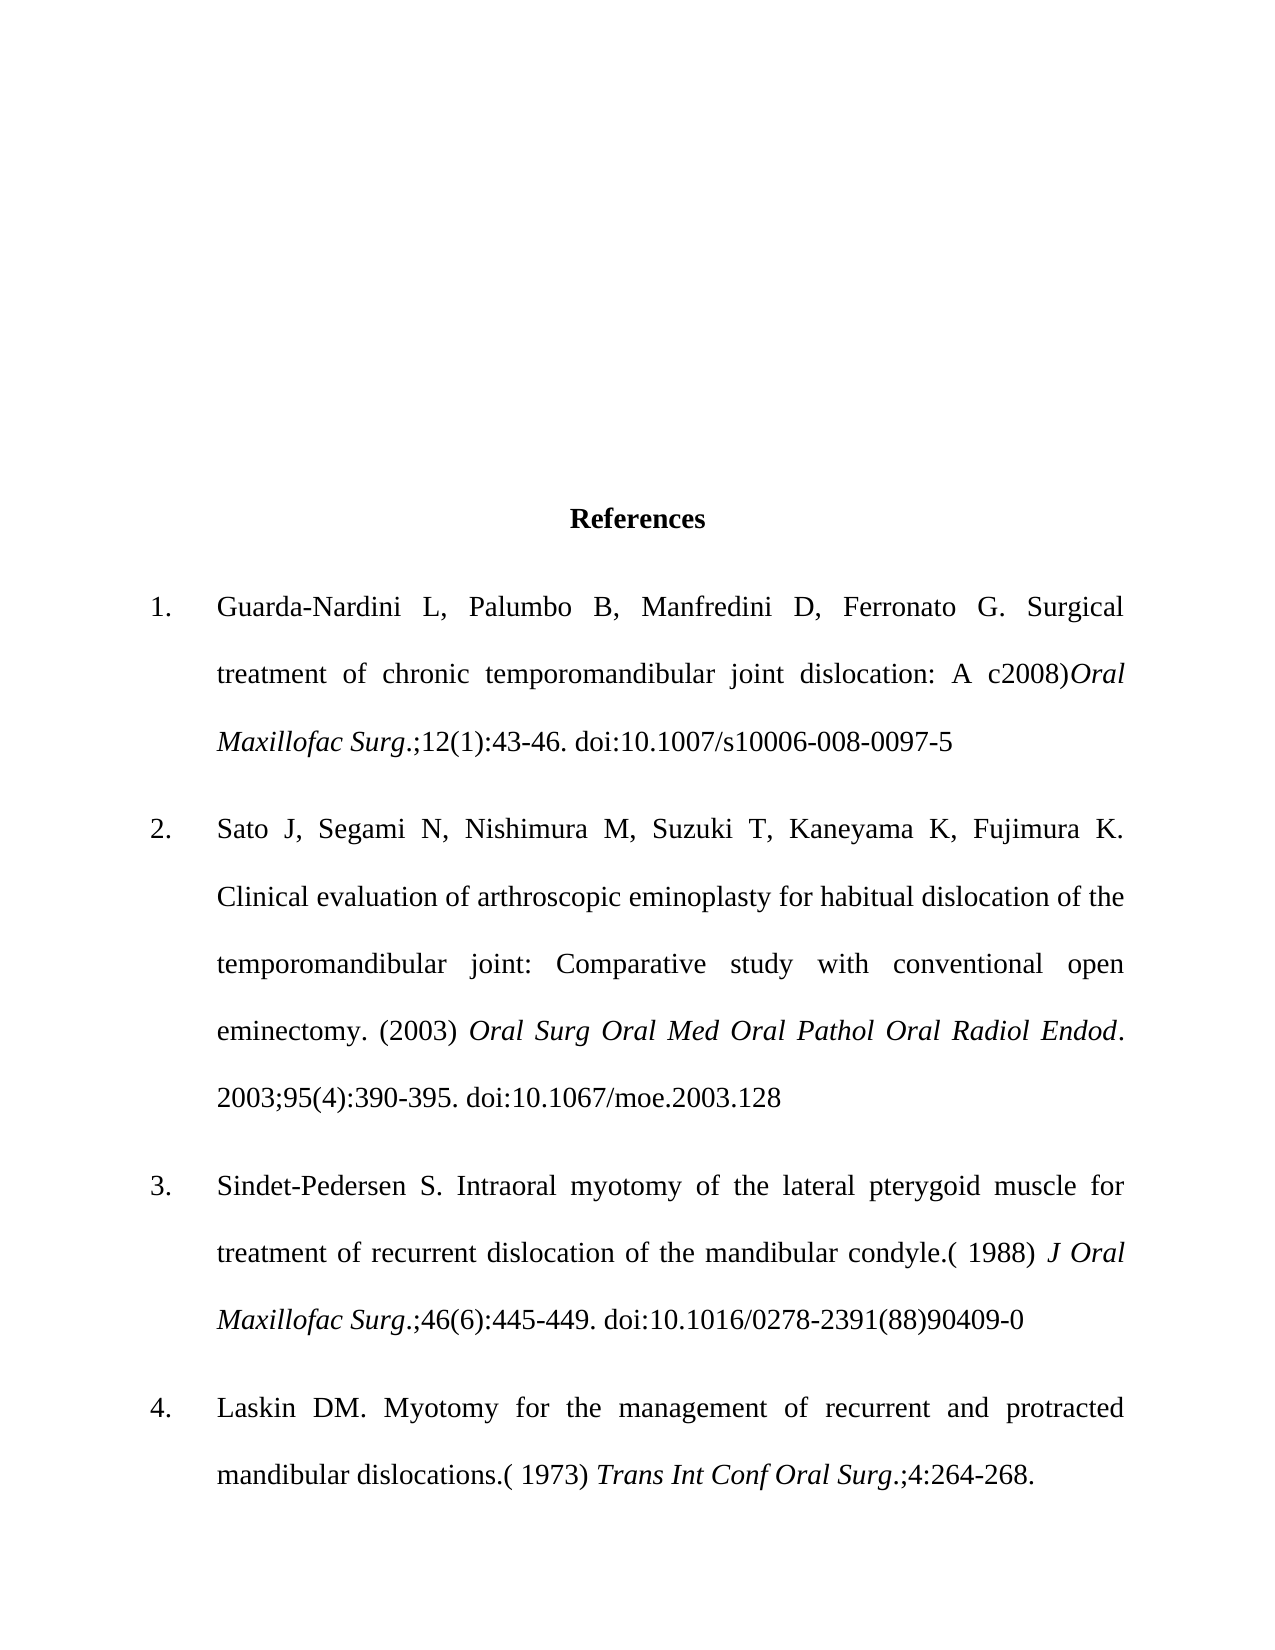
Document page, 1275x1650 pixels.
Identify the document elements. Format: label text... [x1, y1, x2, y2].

text 4. Laskin DM. Myotomy for the management of recurrent and protracted mandibular dislocations.( 1973) Trans Int Conf Oral Surg.;4:264-268. [150, 1390, 1125, 1491]
text 1. Guarda-Nardini L, Palumbo B, Manfredini D, Ferronato G. Surgical treatment of chronic temporomandibular joint dislocation: A c2008)Oral Maxillofac Surg.;12(1):43-46. doi:10.1007/s10006-008-0097-5 [150, 589, 1125, 757]
text 3. Sindet-Pedersen S. Intraoral myotomy of the lateral pterygoid muscle for treatment of recurrent dislocation of the mandibular condyle.( 1988) J Oral Maxillofac Surg.;46(6):445-449. doi:10.1016/0278-2391(88)90409-0 [150, 1168, 1125, 1336]
text 2. Sato J, Segami N, Nishimura M, Suzuki T, Kaneyama K, Fujimura K. Clinical evaluation of arthroscopic eminoplasty for habitual dislocation of the temporomandibular joint: Comparative study with conventional open eminectomy. (2003) Oral Surg Oral Med Oral Pathol Oral Radiol Endod. 2003;95(4):390-395. doi:10.1067/moe.2003.128 [150, 812, 1125, 1113]
text References [150, 502, 1125, 535]
